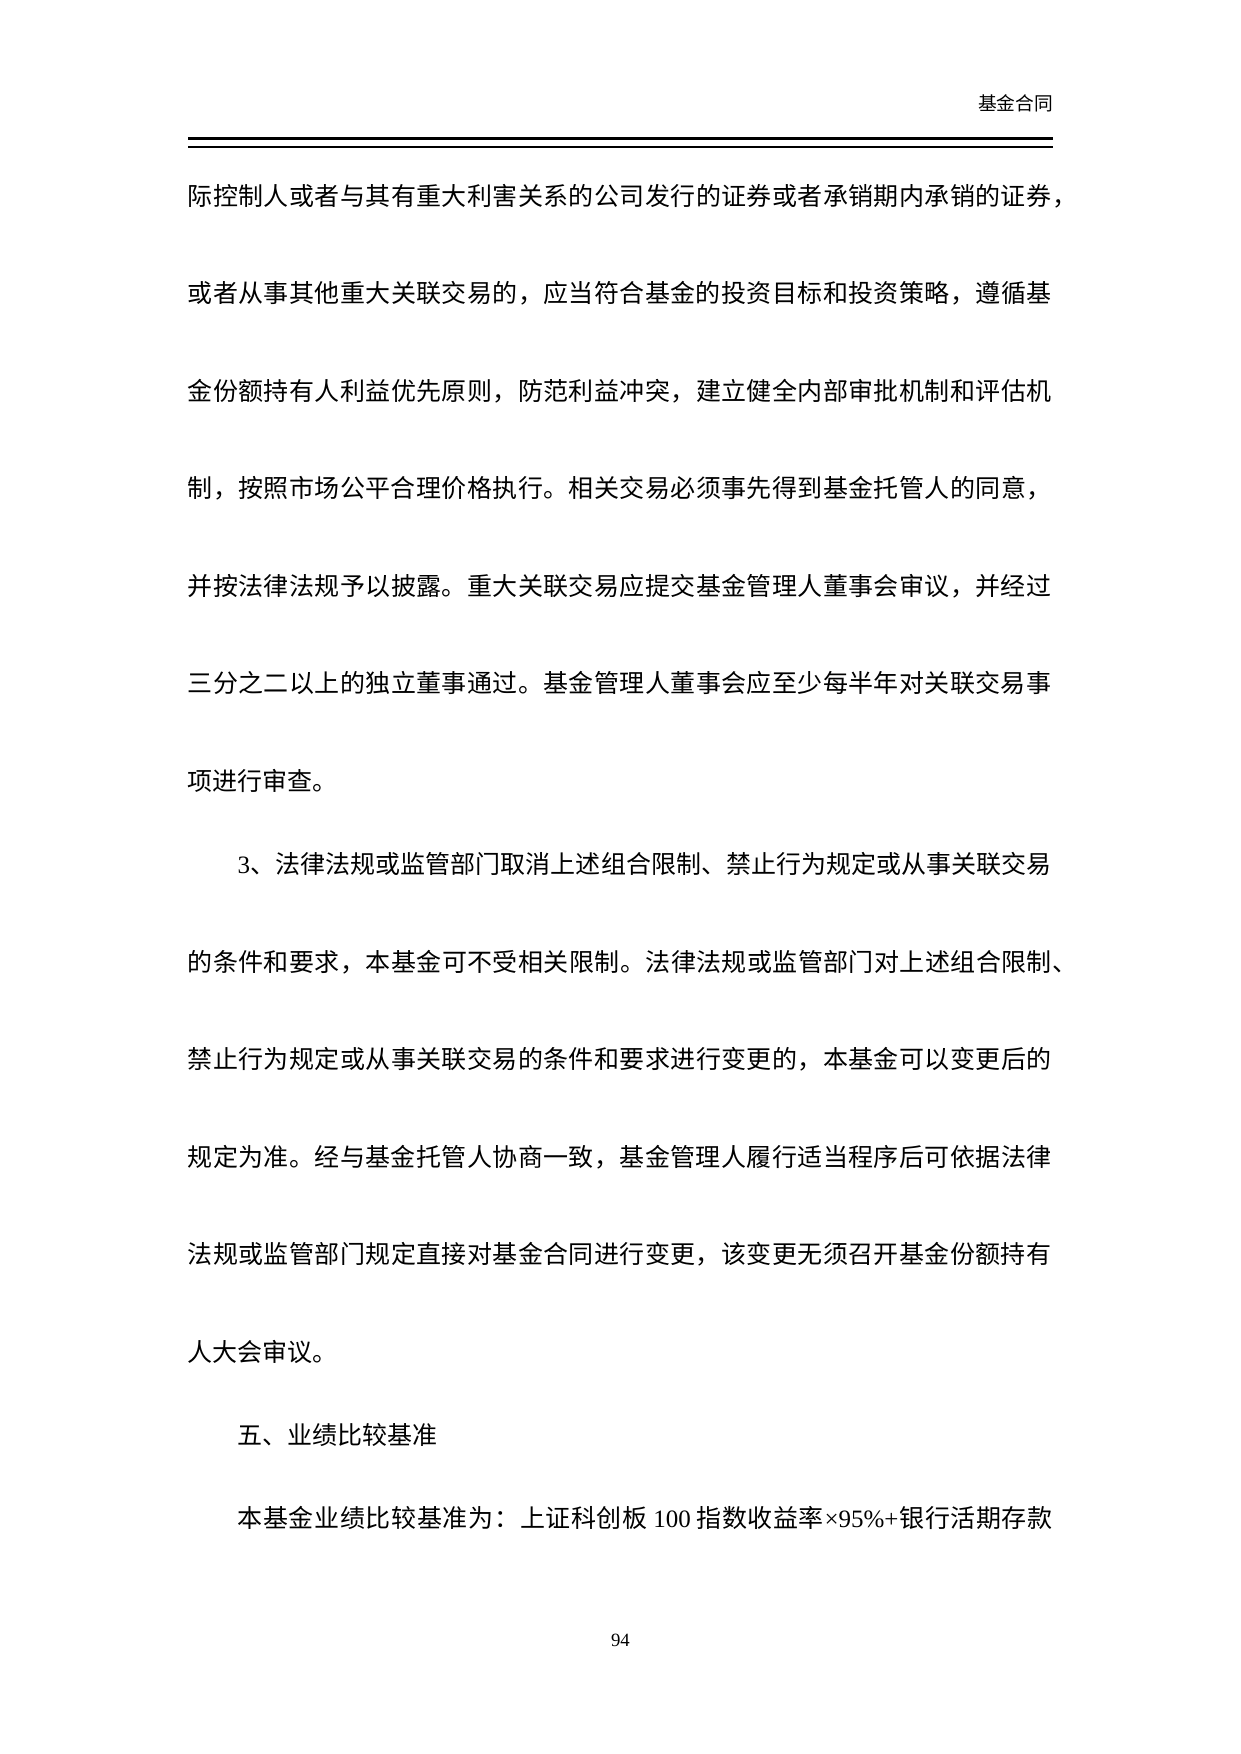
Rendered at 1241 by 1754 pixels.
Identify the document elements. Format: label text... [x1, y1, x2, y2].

text 3、法律法规或监管部门取消上述组合限制、禁止行为规定或从事关联交易的条件和要求，本基金可不受相关限制。法律法规或监管部门对上述组合限制、禁止行为规定或从事关联交易的条件和要求进行变更的，本基金可以变更后的规定为准。经与基金托管人协商一致，基金管理人履行适当程序后可依据法律法规或监管部门规定直接对基金合同进行变更，该变更无须召开基金份额持有人大会审议。 [187, 830, 1053, 1383]
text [187, 1484, 1053, 1549]
text 五、业绩比较基准 [187, 1401, 1053, 1466]
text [187, 162, 1053, 812]
